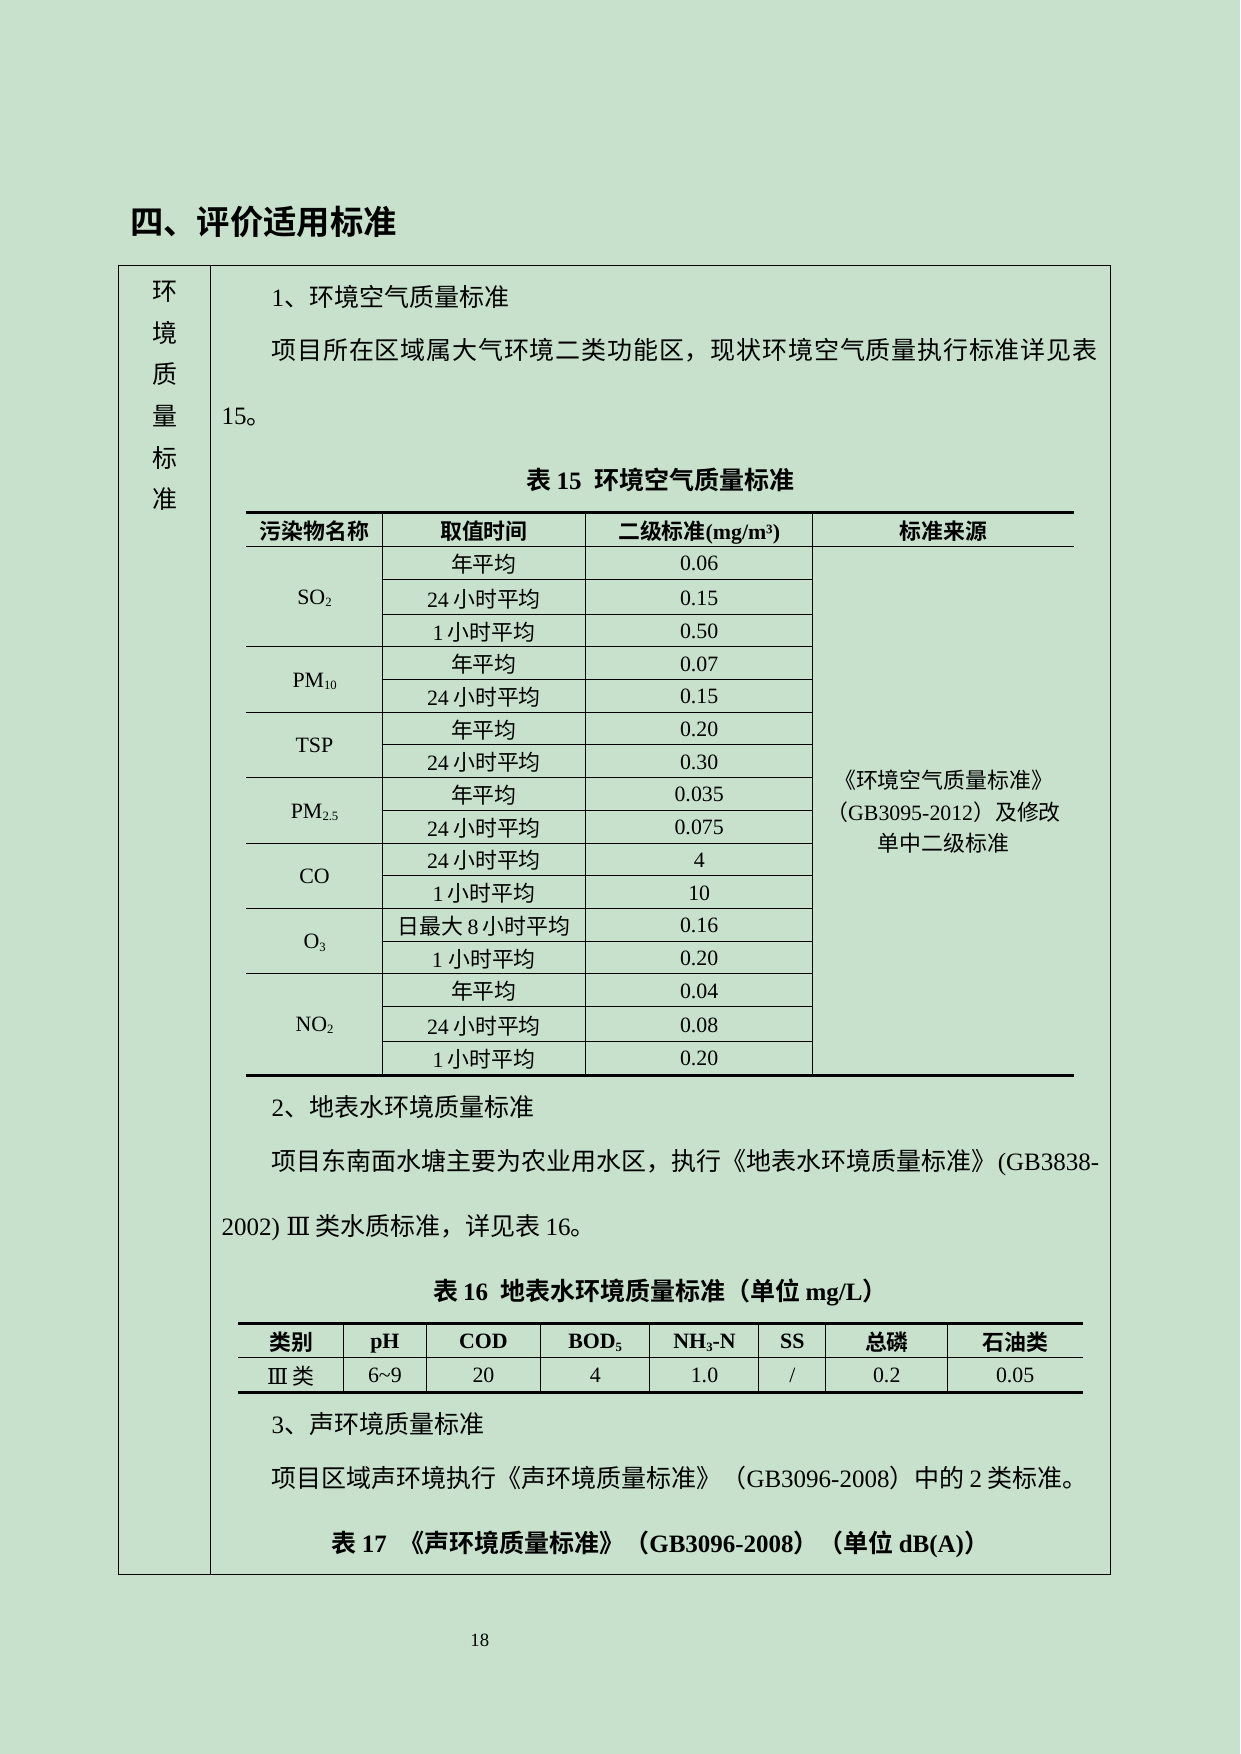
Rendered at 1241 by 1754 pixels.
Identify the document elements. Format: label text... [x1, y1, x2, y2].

text 四、评价适用标准 [130, 188, 1110, 253]
table_header 环 境 质 量 标 准 [119, 266, 210, 1574]
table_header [211, 266, 1110, 1574]
